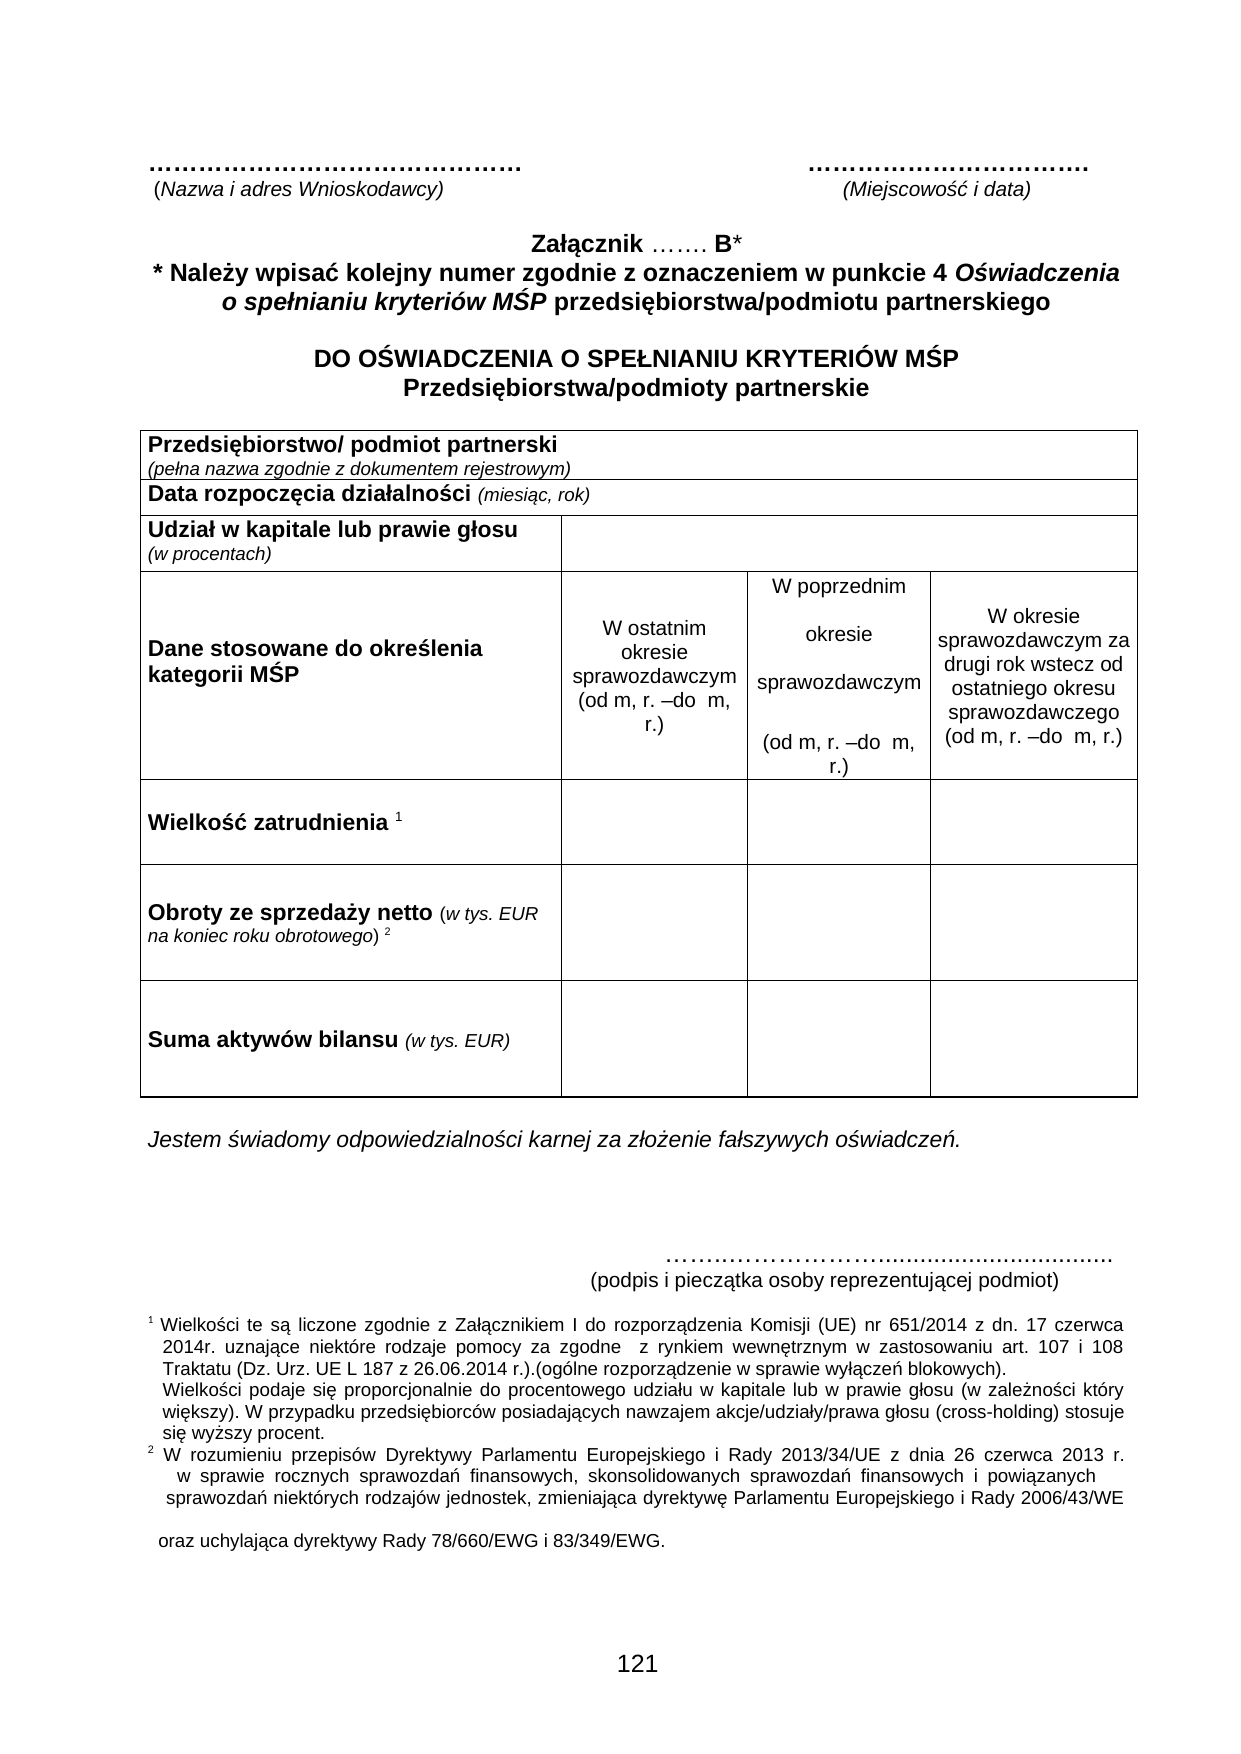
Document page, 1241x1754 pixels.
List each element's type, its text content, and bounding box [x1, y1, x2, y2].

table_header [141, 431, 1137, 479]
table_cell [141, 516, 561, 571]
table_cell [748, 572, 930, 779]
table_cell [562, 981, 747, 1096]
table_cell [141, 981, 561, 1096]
text ……..……………….................................. [664, 1239, 1125, 1267]
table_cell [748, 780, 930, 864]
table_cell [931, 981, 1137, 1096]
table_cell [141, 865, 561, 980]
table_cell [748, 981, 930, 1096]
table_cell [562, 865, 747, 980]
text ……………………………………… ……………………………. [148, 148, 1125, 176]
text 2 W rozumieniu przepisów Dyrektywy Parlamentu Europejskiego i Rady 2013/34/UE z dnia 26 czerwca 2013 r. w sprawie rocznych sprawozdań finansowych, skonsolidowanych sprawozdań finansowych i powiązanych sprawozdań niektórych rodzajów jednostek, zmieniająca dyrektywę Parlamentu Europejskiego i Rady 2006/43/WE oraz uchylająca dyrektywy Rady 78/660/EWG i 83/349/EWG. [148, 1444, 1125, 1552]
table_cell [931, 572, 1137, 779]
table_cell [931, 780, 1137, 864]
text (podpis i pieczątka osoby reprezentującej podmiot) [590, 1267, 1125, 1291]
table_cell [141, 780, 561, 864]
text Wielkości podaje się proporcjonalnie do procentowego udziału w kapitale lub w prawie głosu (w zależności który większy). W przypadku przedsiębiorców posiadających nawzajem akcje/udziały/prawa głosu (cross-holding) stosuje się wyższy procent. [162, 1379, 1125, 1444]
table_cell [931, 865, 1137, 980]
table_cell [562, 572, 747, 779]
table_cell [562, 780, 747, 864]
text Jestem świadomy odpowiedzialności karnej za złożenie fałszywych oświadczeń. [148, 1126, 1125, 1152]
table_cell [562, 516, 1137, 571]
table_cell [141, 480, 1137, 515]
text * Należy wpisać kolejny numer zgodnie z oznaczeniem w punkcie 4 Oświadczenia o spełnianiu kryteriów MŚP przedsiębiorstwa/podmiotu partnerskiego [148, 258, 1125, 315]
text Przedsiębiorstwa/podmioty partnerskie [148, 373, 1125, 402]
text 1 Wielkości te są liczone zgodnie z Załącznikiem I do rozporządzenia Komisji (UE) nr 651/2014 z dn. 17 czerwca 2014r. uznające niektóre rodzaje pomocy za zgodne z rynkiem wewnętrznym w zastosowaniu art. 107 i 108 Traktatu (Dz. Urz. UE L 187 z 26.06.2014 r.).(ogólne rozporządzenie w sprawie wyłączeń blokowych). [148, 1313, 1125, 1379]
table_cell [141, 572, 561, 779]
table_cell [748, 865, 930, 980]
text Załącznik ……. B* [148, 229, 1125, 258]
text DO OŚWIADCZENIA O SPEŁNIANIU KRYTERIÓW MŚP [148, 344, 1125, 373]
text (Nazwa i adres Wnioskodawcy) (Miejscowość i data) [148, 176, 1125, 200]
